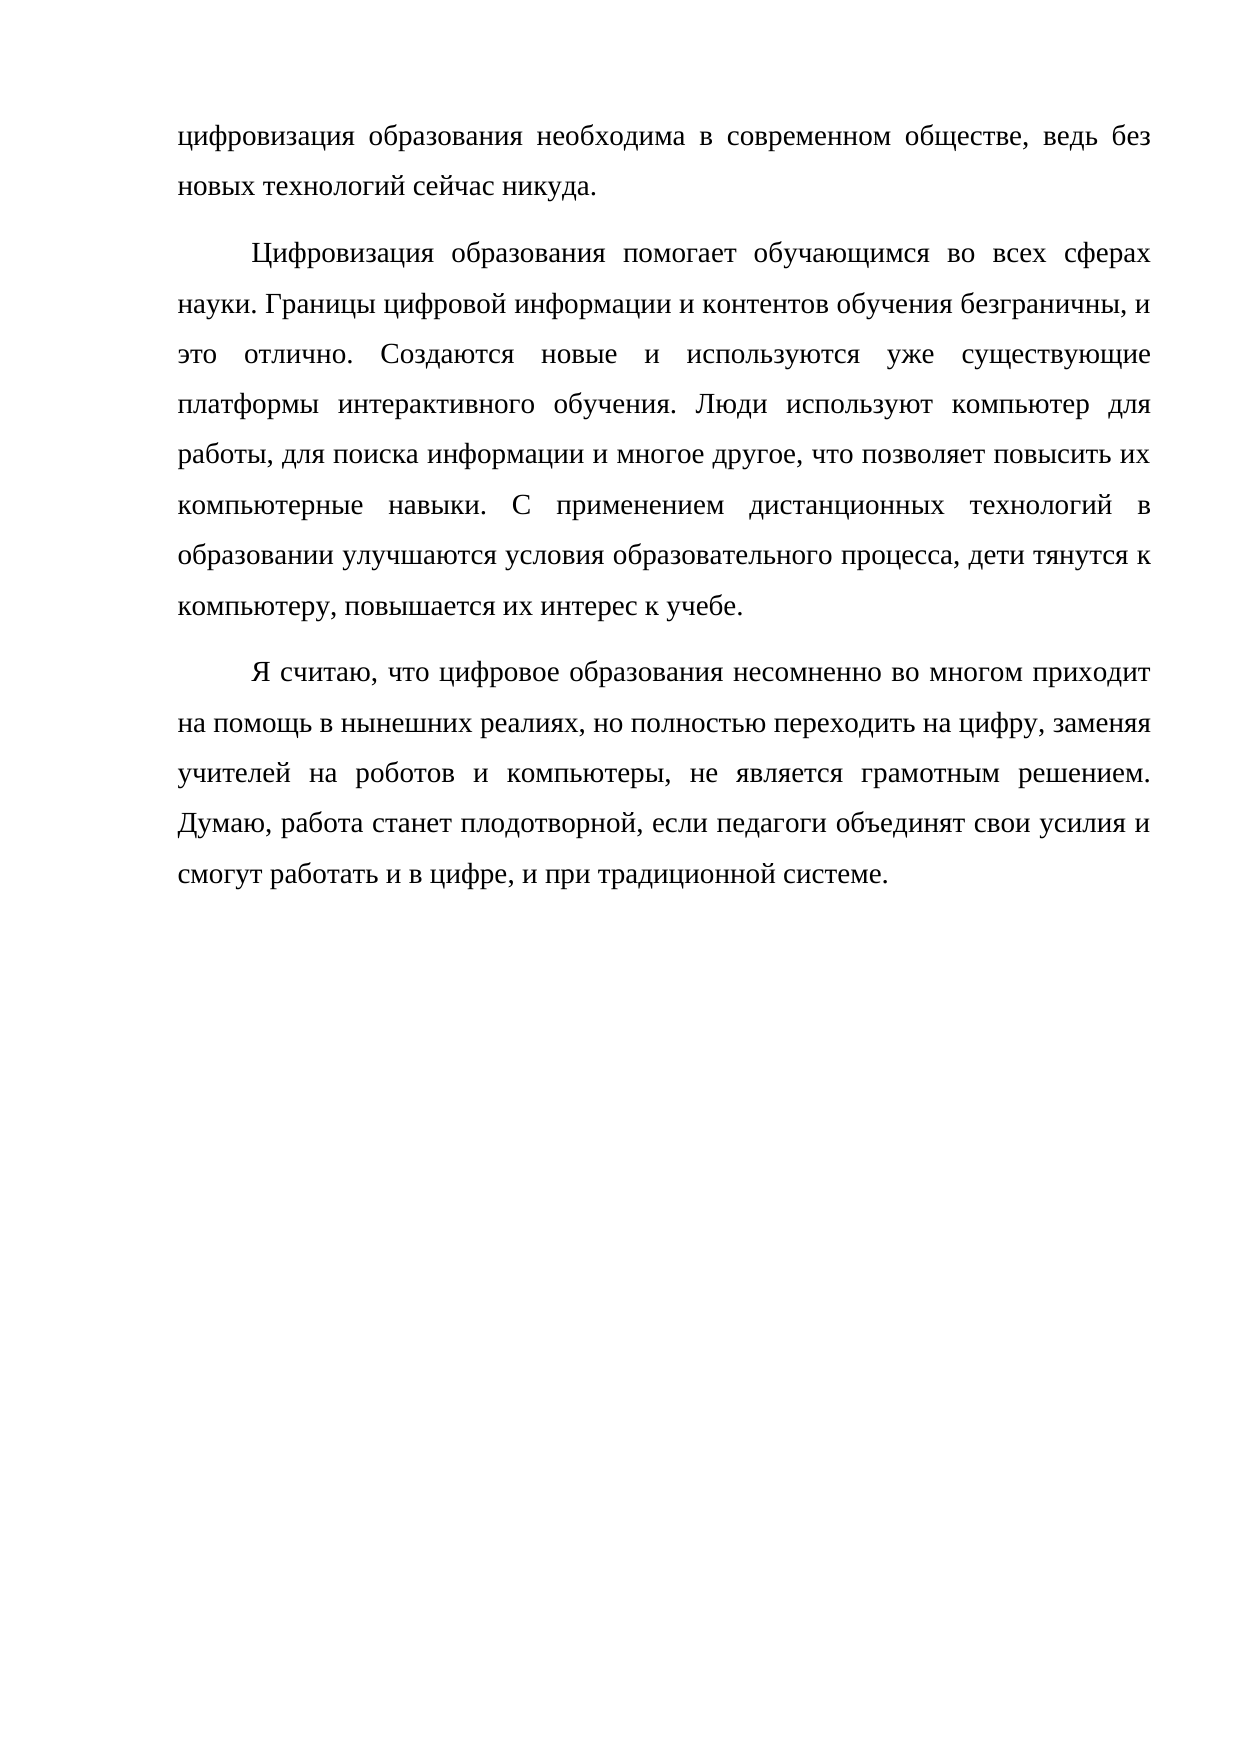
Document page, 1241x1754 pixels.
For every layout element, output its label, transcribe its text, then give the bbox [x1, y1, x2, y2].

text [177, 118, 1152, 202]
text Я считаю, что цифровое образования несомненно во многом приходит на помощь в нынешних реалиях, но полностью переходить на цифру, заменяя учителей на роботов и компьютеры, не является грамотным решением. Думаю, работа станет плодотворной, если педагоги объединят свои усилия и смогут работать и в цифре, и при традиционной системе. [177, 654, 1152, 889]
text Цифровизация образования помогает обучающимся во всех сферах науки. Границы цифровой информации и контентов обучения безграничны, и это отлично. Создаются новые и используются уже существующие платформы интерактивного обучения. Люди используют компьютер для работы, для поиска информации и многое другое, что позволяет повысить их компьютерные навыки. С применением дистанционных технологий в образовании улучшаются условия образовательного процесса, дети тянутся к компьютеру, повышается их интерес к учебе. [177, 235, 1152, 621]
